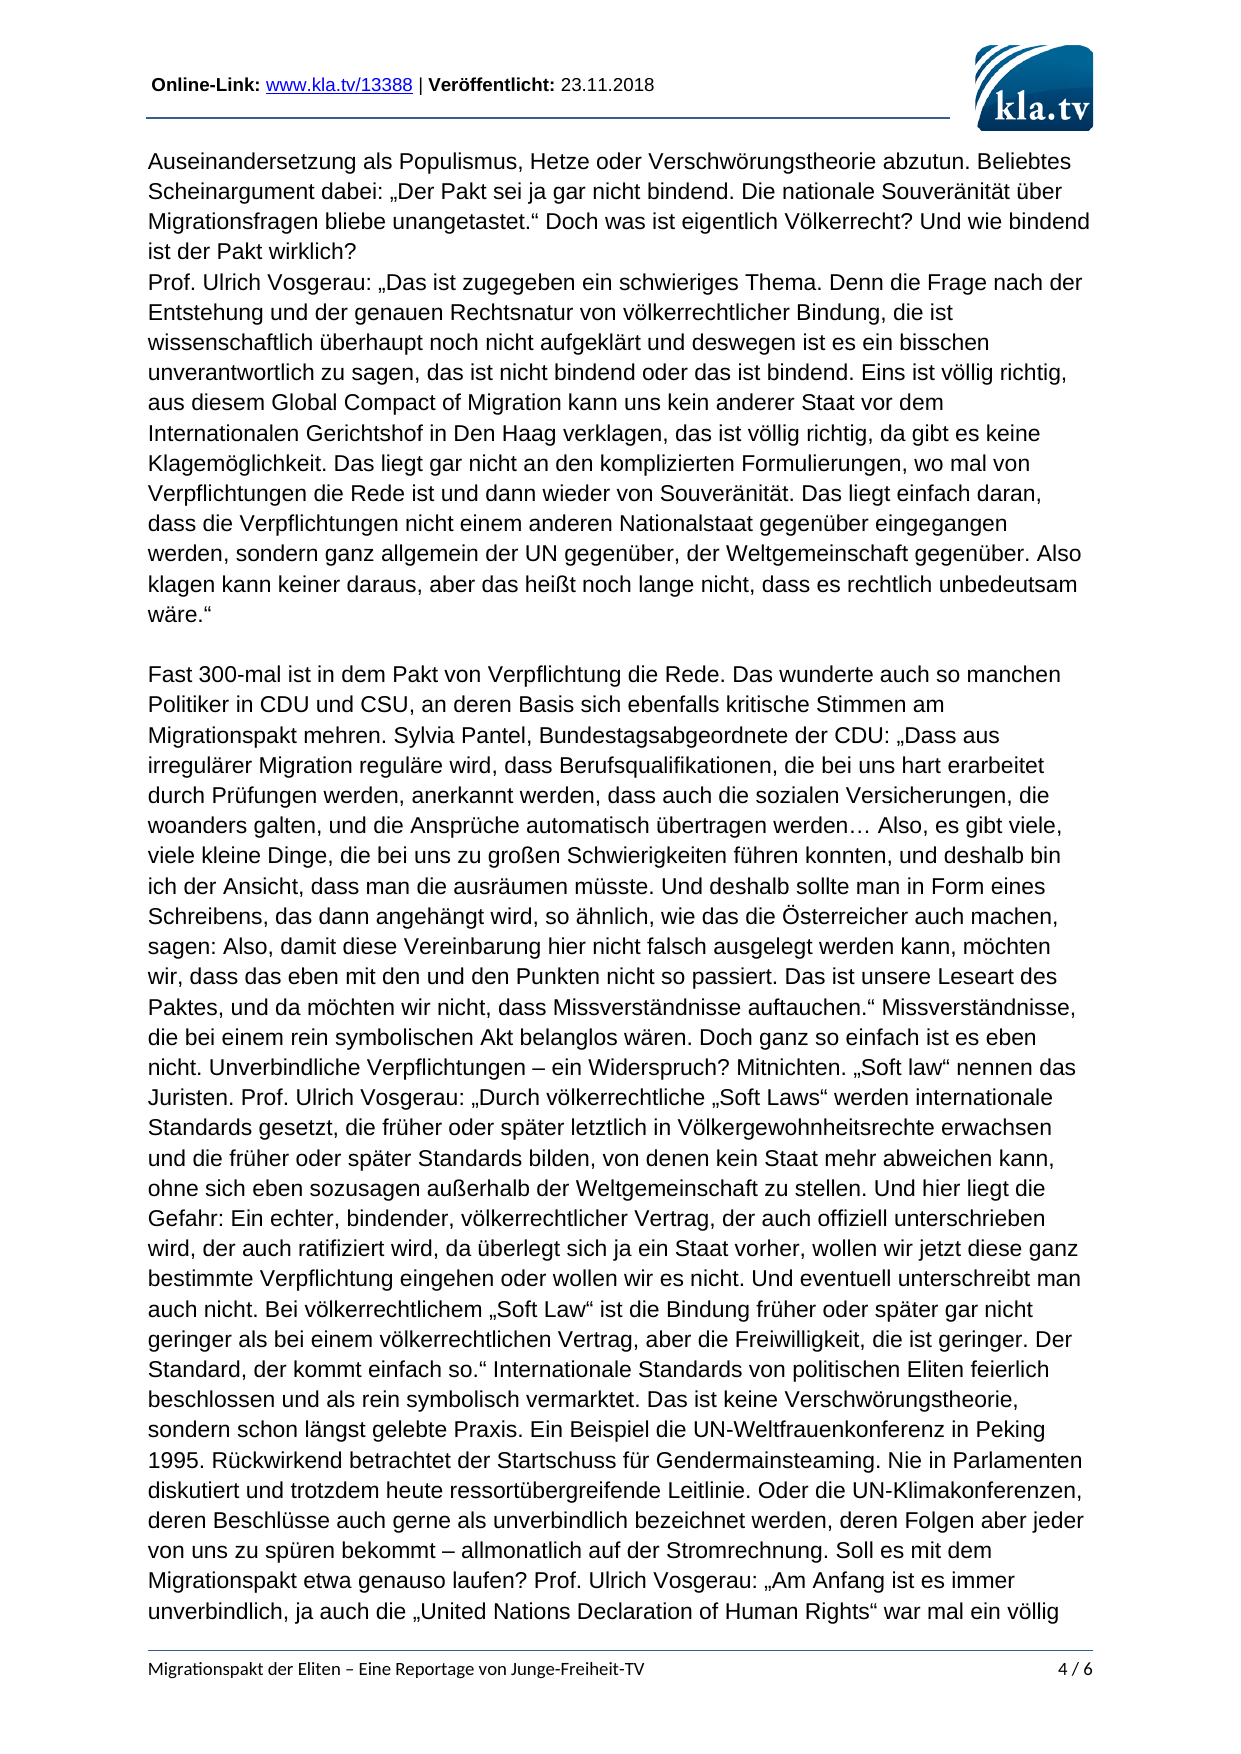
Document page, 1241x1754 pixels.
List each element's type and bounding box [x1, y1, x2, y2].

text [148, 148, 1093, 1624]
